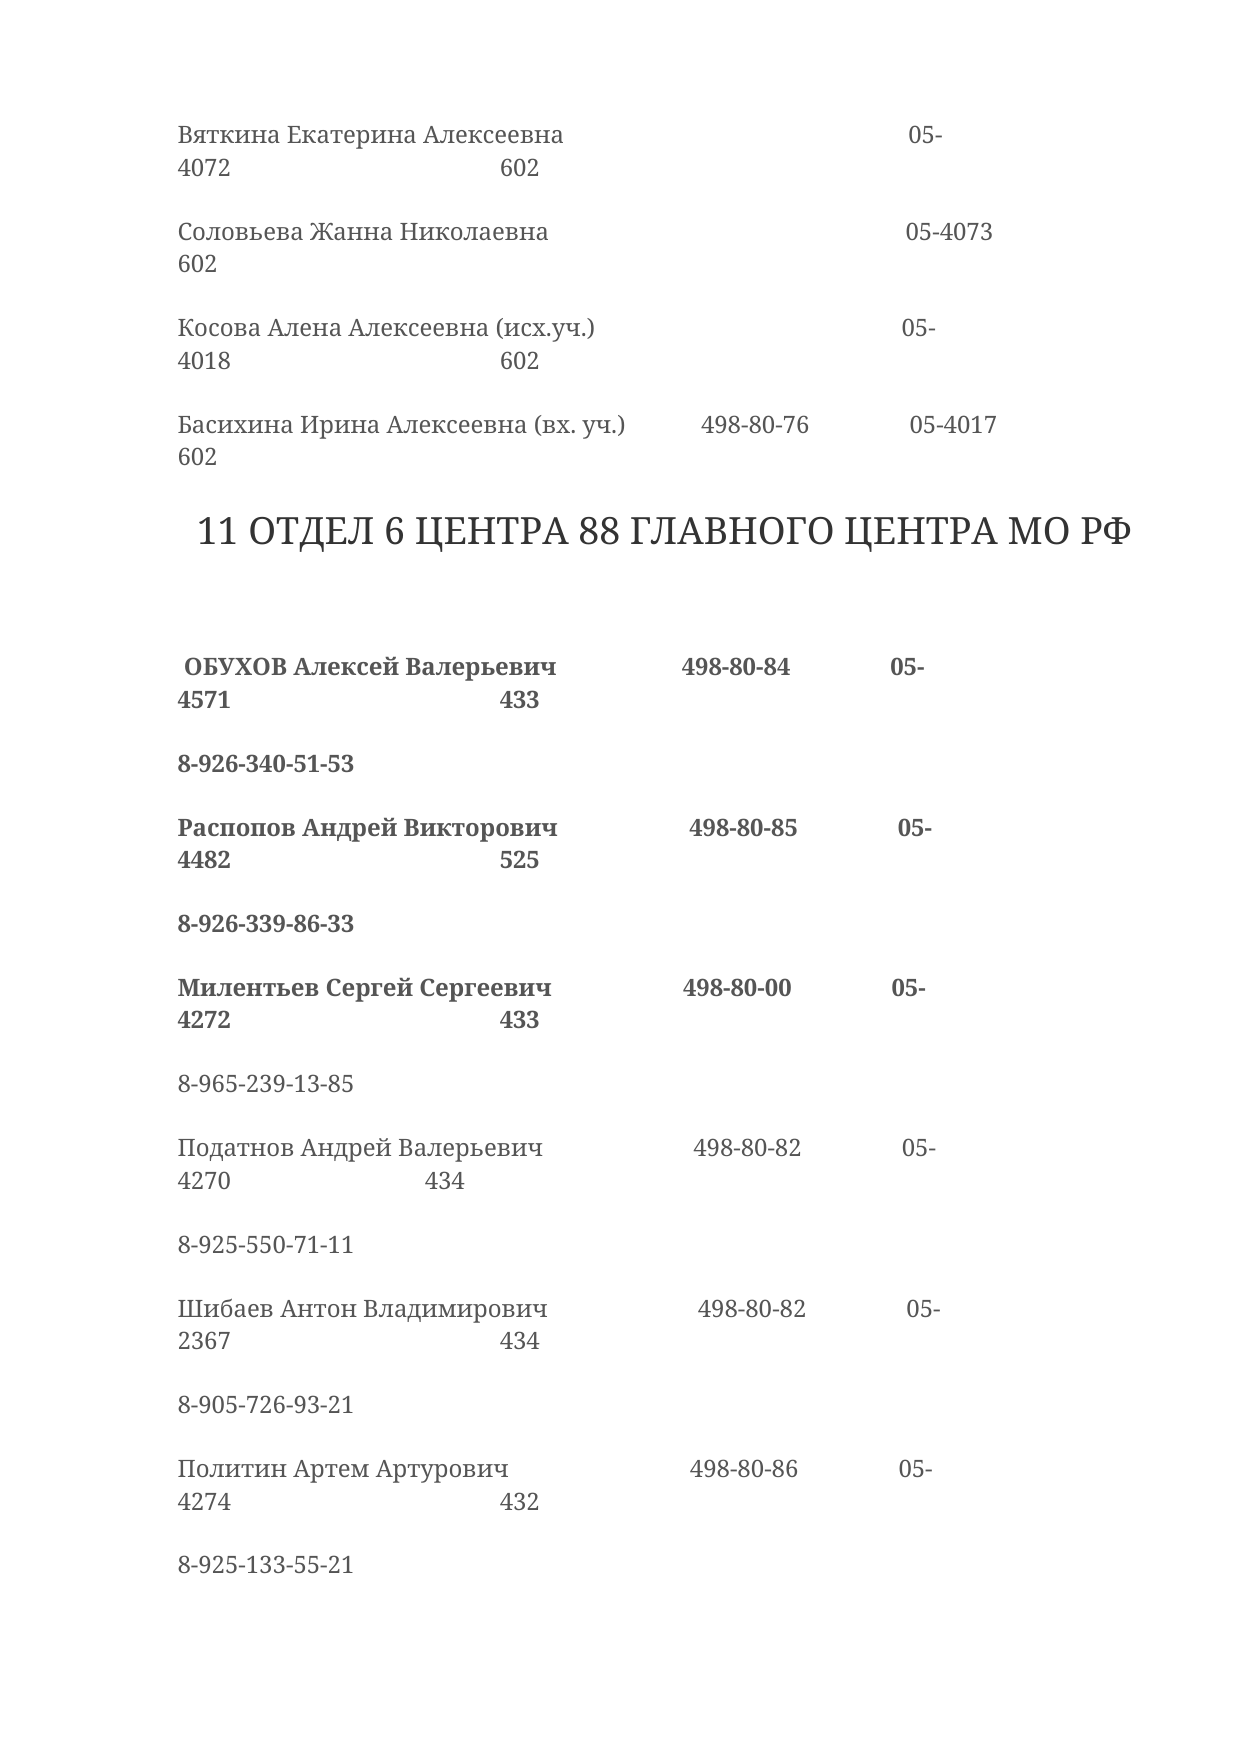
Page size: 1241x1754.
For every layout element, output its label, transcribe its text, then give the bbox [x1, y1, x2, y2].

text 8-926-340-51-53 [177, 747, 1152, 779]
text Вяткина Екатерина Алексеевна 05-4072 602 [177, 118, 1152, 183]
text 8-925-133-55-21 [177, 1548, 1152, 1581]
text Политин Артем Артурович 498-80-86 05-4274 432 [177, 1452, 1152, 1517]
text Податнов Андрей Валерьевич 498-80-82 05-4270 434 [177, 1131, 1152, 1196]
text ОБУХОВ Алексей Валерьевич 498-80-84 05-4571 433 [177, 650, 1152, 715]
text 11 ОТДЕЛ 6 ЦЕНТРА 88 ГЛАВНОГО ЦЕНТРА МО РФ [177, 504, 1152, 555]
text Косова Алена Алексеевна (исх.уч.) 05-4018 602 [177, 311, 1152, 376]
text 8-965-239-13-85 [177, 1067, 1152, 1100]
text 8-905-726-93-21 [177, 1388, 1152, 1420]
text Распопов Андрей Викторович 498-80-85 05-4482 525 [177, 810, 1152, 876]
text Шибаев Антон Владимирович 498-80-82 05-2367 434 [177, 1291, 1152, 1357]
text 8-925-550-71-11 [177, 1227, 1152, 1260]
text Милентьев Сергей Сергеевич 498-80-00 05-4272 433 [177, 971, 1152, 1036]
text Соловьева Жанна Николаевна 05-4073 602 [177, 214, 1152, 280]
text Басихина Ирина Алексеевна (вх. уч.) 498-80-76 05-4017 602 [177, 407, 1152, 473]
text 8-926-339-86-33 [177, 907, 1152, 939]
